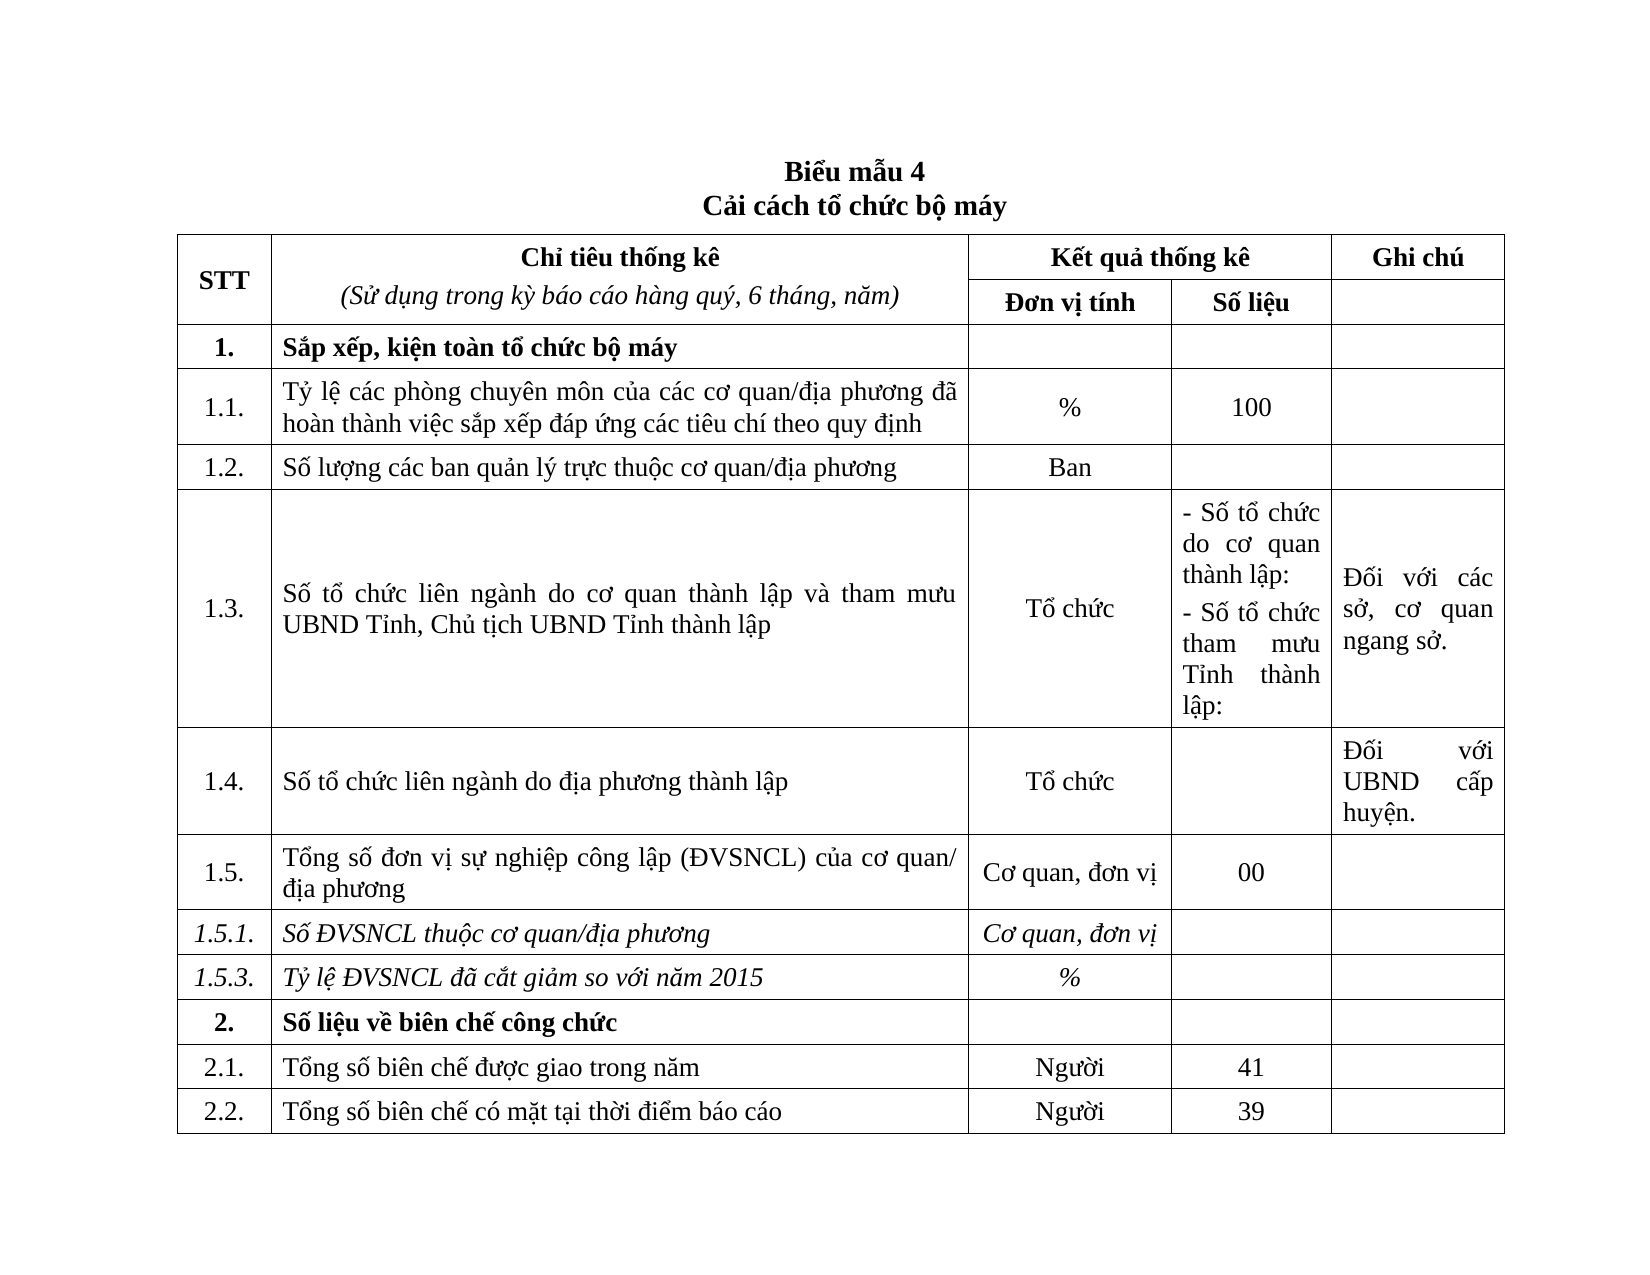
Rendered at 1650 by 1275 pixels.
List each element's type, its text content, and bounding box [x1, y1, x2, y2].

table_cell Số lượng các ban quản lý trực thuộc cơ quan/địa phương [272, 445, 968, 489]
table_cell [1332, 910, 1504, 954]
table_cell Số ĐVSNCL thuộc cơ quan/địa phương [272, 910, 968, 954]
table_cell [1332, 445, 1504, 489]
table_cell [1332, 1089, 1504, 1133]
table_cell Tổ chức [969, 728, 1171, 833]
table_cell % [969, 369, 1171, 444]
table_cell [1332, 280, 1504, 323]
table_cell Tổng số biên chế có mặt tại thời điểm báo cáo [272, 1089, 968, 1133]
table_cell 1.5.3. [178, 955, 271, 999]
table_cell 00 [1172, 835, 1331, 909]
table_cell [969, 1000, 1171, 1043]
table_cell % [969, 955, 1171, 999]
table_cell - Số tổ chức do cơ quan thành lập: - Số tổ chức tham mưu Tỉnh thành lập: [1172, 490, 1331, 727]
table_cell [1172, 955, 1331, 999]
table_header Chỉ tiêu thống kê (Sử dụng trong kỳ báo cáo hàng quý, 6 tháng, năm) [272, 235, 968, 323]
table_cell 2.1. [178, 1045, 271, 1088]
table_cell [1332, 1000, 1504, 1043]
table_cell Số tổ chức liên ngành do cơ quan thành lập và tham mưu UBND Tỉnh, Chủ tịch UBND Tỉnh thành lập [272, 490, 968, 727]
table_cell [1332, 369, 1504, 444]
table_cell Cơ quan, đơn vị [969, 835, 1171, 909]
table_cell Người [969, 1045, 1171, 1088]
table_cell [1172, 445, 1331, 489]
table_cell Người [969, 1089, 1171, 1133]
table_cell 1.4. [178, 728, 271, 833]
table_cell 41 [1172, 1045, 1331, 1088]
table_cell [1172, 325, 1331, 368]
table_cell Tổ chức [969, 490, 1171, 727]
table_cell [1332, 955, 1504, 999]
table_cell [1332, 835, 1504, 909]
table_cell Cơ quan, đơn vị [969, 910, 1171, 954]
table_cell [1172, 1000, 1331, 1043]
table_cell Tỷ lệ ĐVSNCL đã cắt giảm so với năm 2015 [272, 955, 968, 999]
table_cell Ban [969, 445, 1171, 489]
table_cell Đối với UBND cấp huyện. [1332, 728, 1504, 833]
table_header STT [178, 235, 271, 323]
table_cell 1.3. [178, 490, 271, 727]
table_cell Tổng số đơn vị sự nghiệp công lập (ĐVSNCL) của cơ quan/ địa phương [272, 835, 968, 909]
table_cell 2. [178, 1000, 271, 1043]
table_cell 1.1. [178, 369, 271, 444]
table_header Ghi chú [1332, 235, 1504, 279]
table_cell 1.5. [178, 835, 271, 909]
table_cell Số liệu [1172, 280, 1331, 323]
table_cell Số liệu về biên chế công chức [272, 1000, 968, 1043]
table_cell 100 [1172, 369, 1331, 444]
table_cell [1172, 728, 1331, 833]
table_cell [1332, 325, 1504, 368]
table_cell [1332, 1045, 1504, 1088]
table_cell Tổng số biên chế được giao trong năm [272, 1045, 968, 1088]
table_cell Sắp xếp, kiện toàn tổ chức bộ máy [272, 325, 968, 368]
table_cell [1172, 910, 1331, 954]
table_cell Đơn vị tính [969, 280, 1171, 323]
table_cell 1. [178, 325, 271, 368]
table_cell 39 [1172, 1089, 1331, 1133]
table_cell 2.2. [178, 1089, 271, 1133]
table_header Kết quả thống kê [969, 235, 1331, 279]
table_cell 1.2. [178, 445, 271, 489]
table_cell 1.5.1. [178, 910, 271, 954]
table_cell Đối với các sở, cơ quan ngang sở. [1332, 490, 1504, 727]
table_cell Tỷ lệ các phòng chuyên môn của các cơ quan/địa phương đã hoàn thành việc sắp xếp đáp ứng các tiêu chí theo quy định [272, 369, 968, 444]
table_cell [969, 325, 1171, 368]
text Biểu mẫu 4 [177, 154, 1532, 188]
text Cải cách tổ chức bộ máy [177, 188, 1532, 222]
table_cell Số tổ chức liên ngành do địa phương thành lập [272, 728, 968, 833]
